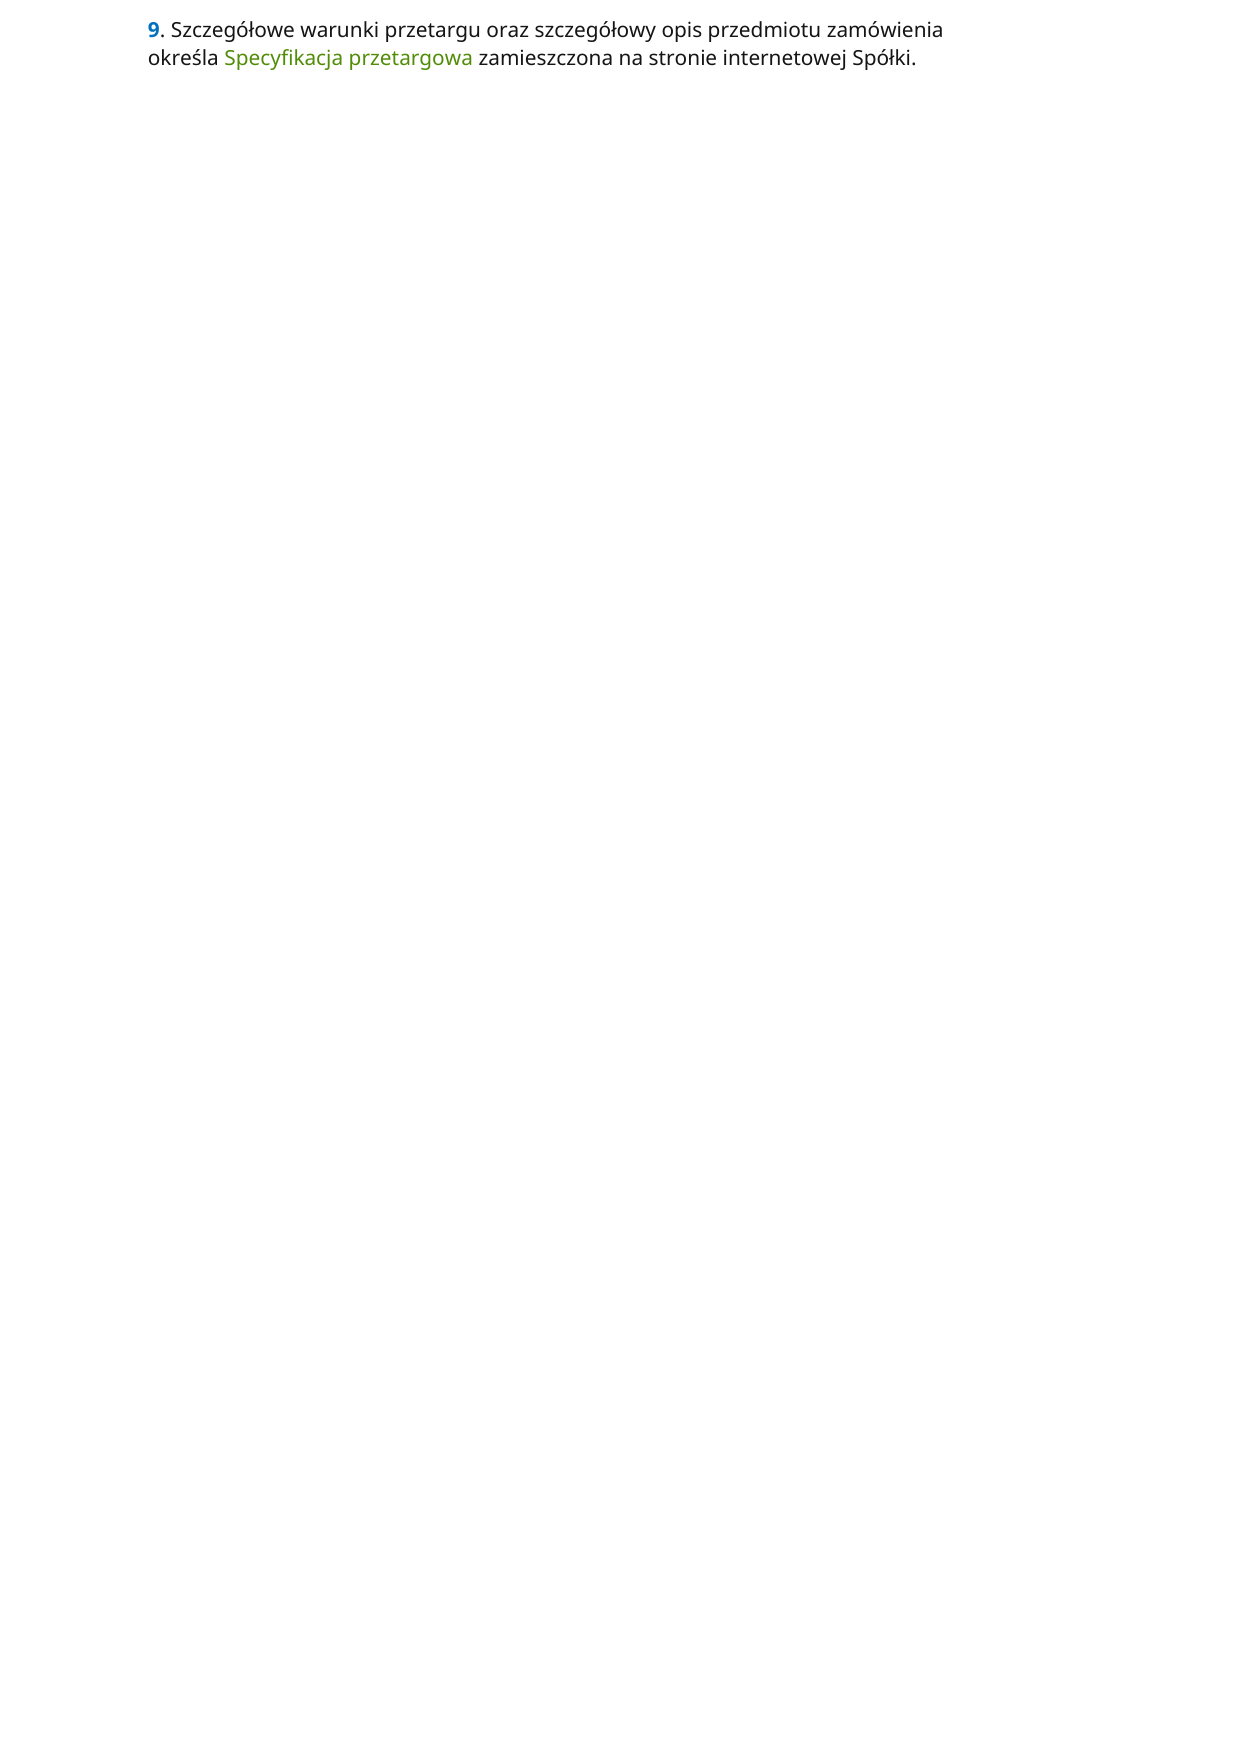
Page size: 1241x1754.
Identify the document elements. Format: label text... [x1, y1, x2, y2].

text 9. Szczegółowe warunki przetargu oraz szczegółowy opis przedmiotu zamówienia określa Specyfikacja przetargowa zamieszczona na stronie internetowej Spółki. [148, 15, 1093, 72]
